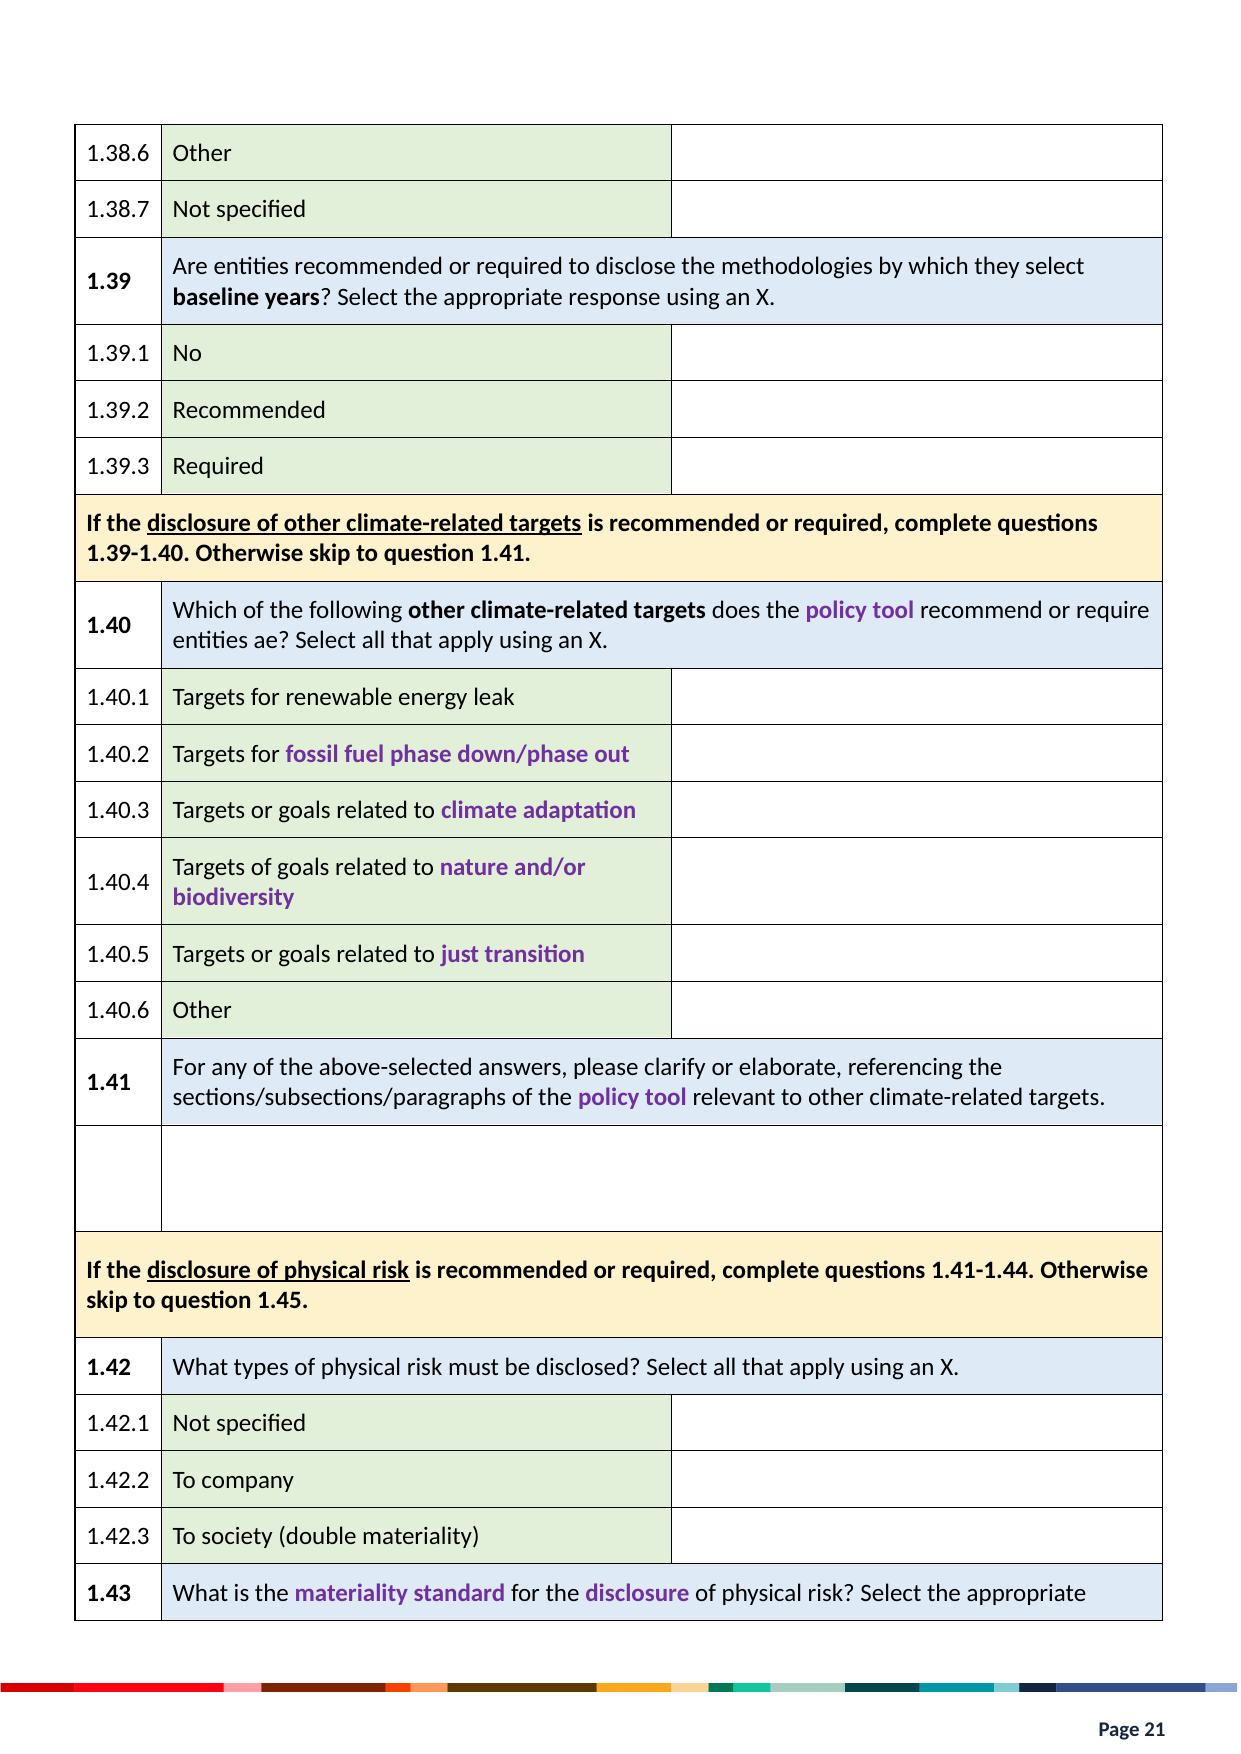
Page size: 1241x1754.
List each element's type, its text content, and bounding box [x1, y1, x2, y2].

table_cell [162, 1564, 1162, 1620]
table_cell 1.40.1 [76, 669, 161, 724]
table_cell 1.43 [76, 1564, 161, 1620]
table_cell 1.38.6 [76, 125, 161, 180]
table_cell 1.40.5 [76, 925, 161, 981]
table_cell 1.39.3 [76, 438, 161, 493]
table_cell 1.40.3 [76, 782, 161, 837]
table_cell 1.42.3 [76, 1508, 161, 1563]
table_cell 1.39.1 [76, 325, 161, 380]
table_cell Targets or goals related to climate adaptation [162, 782, 671, 837]
table_cell Not specified [162, 1395, 671, 1450]
table_cell Targets for renewable energy leak [162, 669, 671, 724]
table_cell Other [162, 125, 671, 180]
table_cell [672, 725, 1162, 781]
table_cell [162, 1126, 1162, 1231]
table_cell Recommended [162, 381, 671, 437]
table_cell 1.40.2 [76, 725, 161, 781]
table_cell Not specified [162, 181, 671, 237]
table_cell [672, 838, 1162, 924]
table_cell 1.39 [76, 238, 161, 324]
table_cell Targets or goals related to just transition [162, 925, 671, 981]
table_cell If the disclosure of physical risk is recommended or required, complete questions 1.41-1.44. Otherwise skip to question 1.45. [76, 1232, 1162, 1337]
table_cell [672, 982, 1162, 1037]
table_cell Required [162, 438, 671, 493]
table_cell [672, 181, 1162, 237]
table_cell 1.40.6 [76, 982, 161, 1037]
table_cell 1.42 [76, 1338, 161, 1394]
table_cell 1.42.1 [76, 1395, 161, 1450]
table_cell 1.40 [76, 582, 161, 668]
table_cell [672, 1508, 1162, 1563]
table_cell [672, 438, 1162, 493]
table_cell [76, 1126, 161, 1231]
table_cell [672, 782, 1162, 837]
table_cell Targets for fossil fuel phase down/phase out [162, 725, 671, 781]
table_cell [672, 125, 1162, 180]
table_cell [672, 381, 1162, 437]
table_cell To society (double materiality) [162, 1508, 671, 1563]
table_cell 1.39.2 [76, 381, 161, 437]
table_cell Targets of goals related to nature and/or biodiversity [162, 838, 671, 924]
table_cell 1.40.4 [76, 838, 161, 924]
table_cell [672, 925, 1162, 981]
table_cell Which of the following other climate-related targets does the policy tool recommend or require entities ae? Select all that apply using an X. [162, 582, 1162, 668]
table_cell Are entities recommended or required to disclose the methodologies by which they select baseline years? Select the appropriate response using an X. [162, 238, 1162, 324]
table_cell [672, 325, 1162, 380]
table_cell 1.42.2 [76, 1451, 161, 1507]
table_cell No [162, 325, 671, 380]
picture [0, 1683, 1236, 1692]
table_cell Other [162, 982, 671, 1037]
table_cell What types of physical risk must be disclosed? Select all that apply using an X. [162, 1338, 1162, 1394]
table_cell [672, 1395, 1162, 1450]
table_cell For any of the above-selected answers, please clarify or elaborate, referencing the sections/subsections/paragraphs of the policy tool relevant to other climate-related targets. [162, 1039, 1162, 1124]
table_cell If the disclosure of other climate-related targets is recommended or required, complete questions 1.39-1.40. Otherwise skip to question 1.41. [76, 495, 1162, 581]
table_cell 1.38.7 [76, 181, 161, 237]
table_cell 1.41 [76, 1039, 161, 1124]
table_cell To company [162, 1451, 671, 1507]
table_cell [672, 1451, 1162, 1507]
table_cell [672, 669, 1162, 724]
